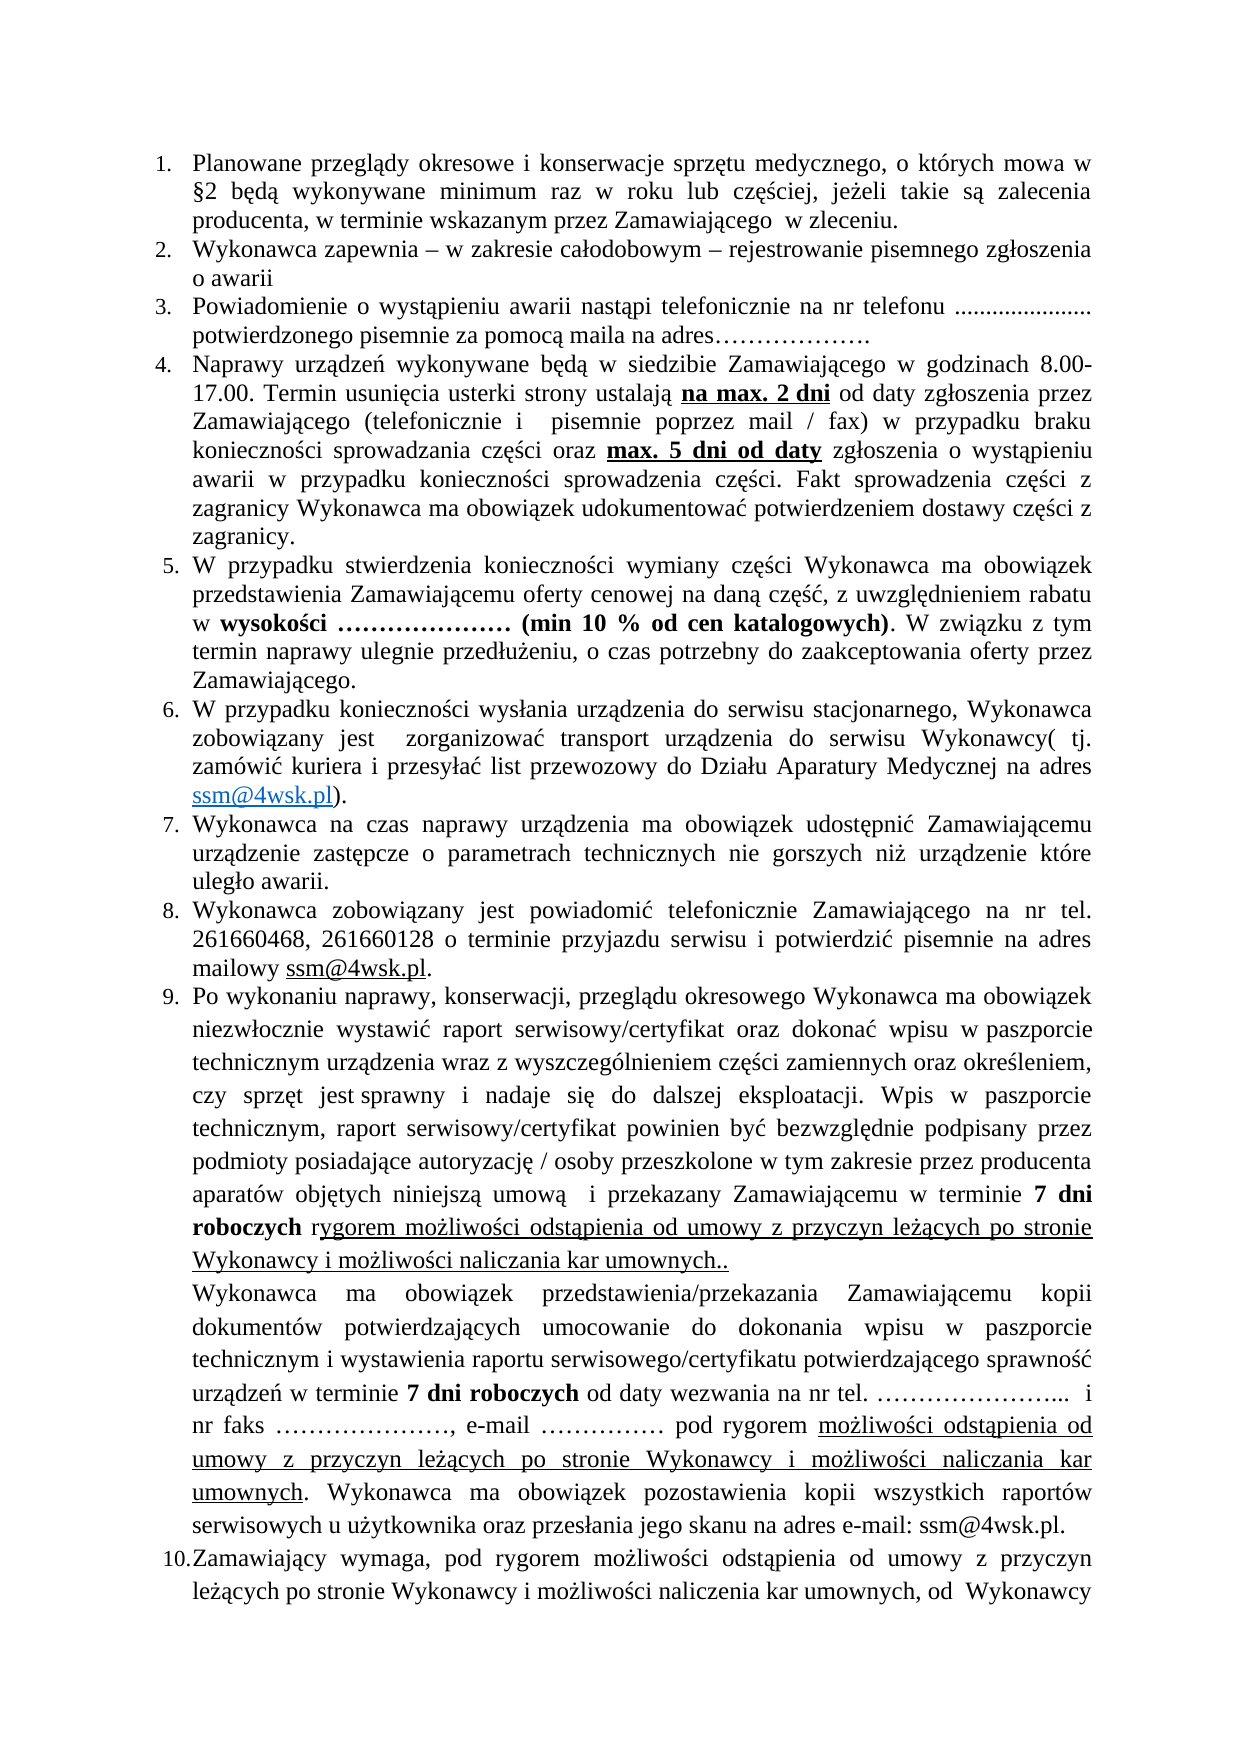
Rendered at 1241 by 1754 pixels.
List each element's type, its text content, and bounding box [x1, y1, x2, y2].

list Wykonawca zapewnia – w zakresie całodobowym – rejestrowanie pisemnego zgłoszenia o awarii [155, 234, 1093, 291]
list Wykonawca zobowiązany jest powiadomić telefonicznie Zamawiającego na nr tel. 261660468, 261660128 o terminie przyjazdu serwisu i potwierdzić pisemnie na adres mailowy ssm@4wsk.pl. [162, 895, 1093, 981]
list W przypadku konieczności wysłania urządzenia do serwisu stacjonarnego, Wykonawca zobowiązany jest zorganizować transport urządzenia do serwisu Wykonawcy( tj. zamówić kuriera i przesyłać list przewozowy do Działu Aparatury Medycznej na adres ssm@4wsk.pl). [162, 694, 1093, 809]
list Naprawy urządzeń wykonywane będą w siedzibie Zamawiającego w godzinach 8.00-17.00. Termin usunięcia usterki strony ustalają na max. 2 dni od daty zgłoszenia przez Zamawiającego (telefonicznie i pisemnie poprzez mail / fax) w przypadku braku konieczności sprowadzania części oraz max. 5 dni od daty zgłoszenia o wystąpieniu awarii w przypadku konieczności sprowadzenia części. Fakt sprowadzenia części z zagranicy Wykonawca ma obowiązek udokumentować potwierdzeniem dostawy części z zagranicy. [155, 349, 1093, 550]
list Wykonawca na czas naprawy urządzenia ma obowiązek udostępnić Zamawiającemu urządzenie zastępcze o parametrach technicznych nie gorszych niż urządzenie które uległo awarii. [162, 809, 1093, 895]
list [162, 1543, 1093, 1604]
list W przypadku stwierdzenia konieczności wymiany części Wykonawca ma obowiązek przedstawienia Zamawiającemu oferty cenowej na daną część, z uwzględnieniem rabatu w wysokości ………………… (min 10 % od cen katalogowych). W związku z tym termin naprawy ulegnie przedłużeniu, o czas potrzebny do zaakceptowania oferty przez Zamawiającego. [162, 550, 1093, 694]
text Wykonawca ma obowiązek przedstawienia/przekazania Zamawiającemu kopii dokumentów potwierdzających umocowanie do dokonania wpisu w paszporcie technicznym i wystawienia raportu serwisowego/certyfikatu potwierdzającego sprawność urządzeń w terminie 7 dni roboczych od daty wezwania na nr tel. …………………... i nr faks …………………, e-mail …………… pod rygorem możliwości odstąpienia od umowy z przyczyn leżących po stronie Wykonawcy i możliwości naliczania kar umownych. Wykonawca ma obowiązek pozostawienia kopii wszystkich raportów serwisowych u użytkownika oraz przesłania jego skanu na adres e-mail: ssm@4wsk.pl. [192, 1278, 1093, 1538]
list Planowane przeglądy okresowe i konserwacje sprzętu medycznego, o których mowa w §2 będą wykonywane minimum raz w roku lub częściej, jeżeli takie są zalecenia producenta, w terminie wskazanym przez Zamawiającego w zleceniu. [155, 148, 1093, 234]
list Powiadomienie o wystąpieniu awarii nastąpi telefonicznie na nr telefonu ...................... potwierdzonego pisemnie za pomocą maila na adres………………. [155, 291, 1093, 349]
list Po wykonaniu naprawy, konserwacji, przeglądu okresowego Wykonawca ma obowiązek niezwłocznie wystawić raport serwisowy/certyfikat oraz dokonać wpisu w paszporcie technicznym urządzenia wraz z wyszczególnieniem części zamiennych oraz określeniem, czy sprzęt jest sprawny i nadaje się do dalszej eksploatacji. Wpis w paszporcie technicznym, raport serwisowy/certyfikat powinien być bezwzględnie podpisany przez podmioty posiadające autoryzację / osoby przeszkolone w tym zakresie przez producenta aparatów objętych niniejszą umową i przekazany Zamawiającemu w terminie 7 dni roboczych rygorem możliwości odstąpienia od umowy z przyczyn leżących po stronie Wykonawcy i możliwości naliczania kar umownych.. [162, 981, 1093, 1274]
